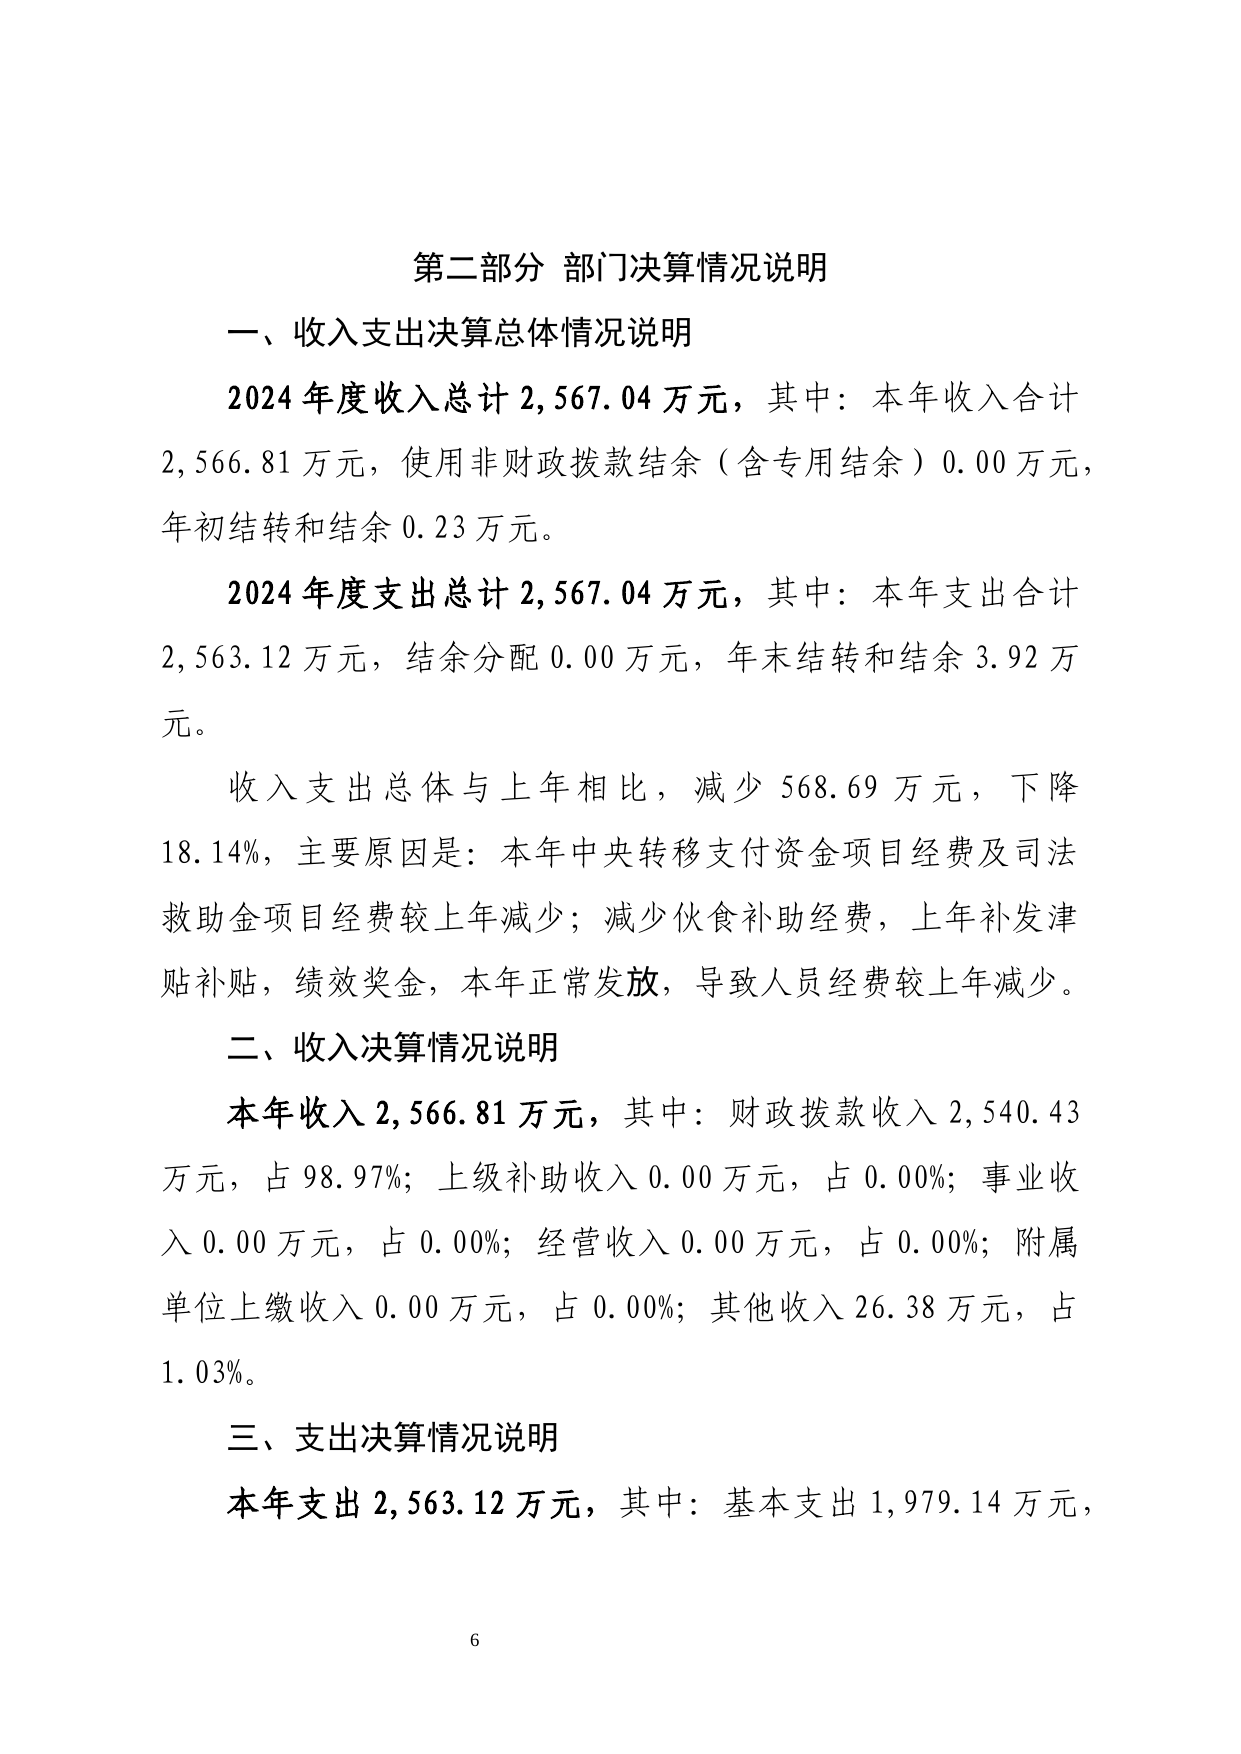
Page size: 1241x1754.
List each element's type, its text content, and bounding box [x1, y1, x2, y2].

text 一、收入支出决算总体情况说明 [159, 298, 1081, 363]
text 二、收入决算情况说明 [159, 1013, 1081, 1078]
text 2024年度收入总计2,567.04万元，其中：本年收入合计2,566.81万元，使用非财政拨款结余（含专用结余）0.00万元，年初结转和结余0.23万元。 [159, 363, 1081, 558]
text 第二部分 部门决算情况说明 [159, 233, 1081, 298]
text 本年收入2,566.81万元，其中：财政拨款收入2,540.43万元，占98.97%；上级补助收入0.00万元，占0.00%；事业收入0.00万元，占0.00%；经营收入0.00万元，占0.00%；附属单位上缴收入0.00万元，占0.00%；其他收入26.38万元，占1.03%。 [159, 1078, 1081, 1403]
text 收入支出总体与上年相比，减少568.69万元，下降18.14%，主要原因是：本年中央转移支付资金项目经费及司法救助金项目经费较上年减少；减少伙食补助经费，上年补发津贴补贴，绩效奖金，本年正常发放，导致人员经费较上年减少。 [159, 753, 1081, 1013]
text 2024年度支出总计2,567.04万元，其中：本年支出合计2,563.12万元，结余分配0.00万元，年末结转和结余3.92万元。 [159, 558, 1081, 753]
text 三、支出决算情况说明 [159, 1403, 1081, 1468]
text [159, 1468, 1081, 1533]
